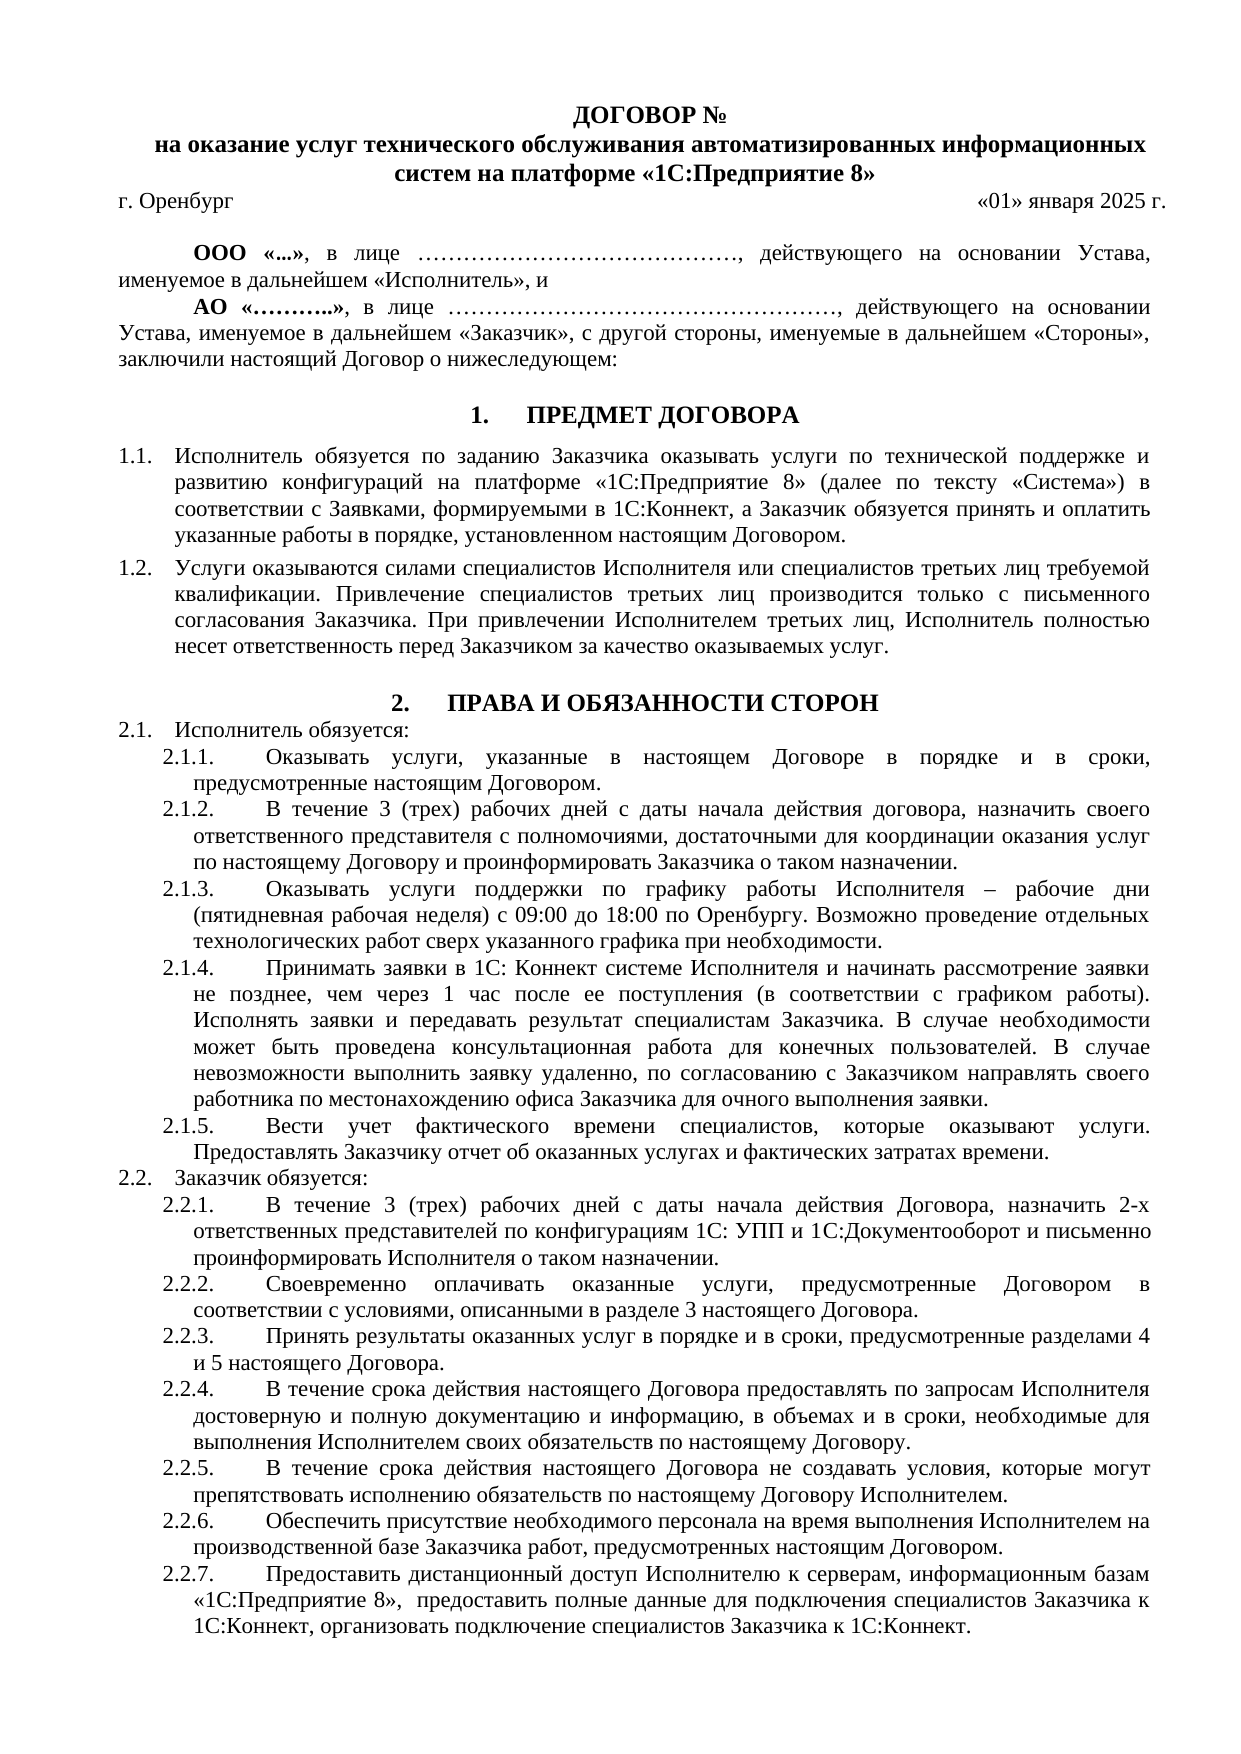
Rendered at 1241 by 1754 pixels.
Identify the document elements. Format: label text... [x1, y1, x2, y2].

list В течение 3 (трех) рабочих дней с даты начала действия Договора, назначить 2-х ответственных представителей по конфигурациям 1С: УПП и 1C:Документооборот и письменно проинформировать Исполнителя о таком назначении. [162, 1191, 1152, 1270]
list Оказывать услуги, указанные в настоящем Договоре в порядке и в сроки, предусмотренные настоящим Договором. [162, 743, 1152, 796]
list Предоставить дистанционный доступ Исполнителю к серверам, информационным базам «1С:Предприятие 8», предоставить полные данные для подключения специалистов Заказчика к 1С:Коннект, организовать подключение специалистов Заказчика к 1С:Коннект. [162, 1560, 1152, 1639]
title ДОГОВОР № [118, 100, 1152, 129]
list Оказывать услуги поддержки по графику работы Исполнителя – рабочие дни (пятидневная рабочая неделя) с 09:00 до 18:00 по Оренбургу. Возможно проведение отдельных технологических работ сверх указанного графика при необходимости. [162, 874, 1152, 954]
list Заказчик обязуется: [118, 1164, 1152, 1191]
list Исполнитель обязуется по заданию Заказчика оказывать услуги по технической поддержке и развитию конфигураций на платформе «1С:Предприятие 8» (далее по тексту «Система») в соответствии с Заявками, формируемыми в 1С:Коннект, а Заказчик обязуется принять и оплатить указанные работы в порядке, установленном настоящим Договором. [118, 442, 1152, 547]
text г. Оренбург «01» января 2025 г. [118, 187, 1152, 213]
list ПРАВА И ОБЯЗАННОСТИ СТОРОН [118, 688, 1152, 716]
list Принимать заявки в 1С: Коннект системе Исполнителя и начинать рассмотрение заявки не позднее, чем через 1 час после ее поступления (в соответствии с графиком работы). Исполнять заявки и передавать результат специалистам Заказчика. В случае необходимости может быть проведена консультационная работа для конечных пользователей. В случае невозможности выполнить заявку удаленно, по согласованию с Заказчиком направлять своего работника по местонахождению офиса Заказчика для очного выполнения заявки. [162, 954, 1152, 1112]
list Исполнитель обязуется: [118, 716, 1152, 743]
list В течение 3 (трех) рабочих дней с даты начала действия договора, назначить своего ответственного представителя с полномочиями, достаточными для координации оказания услуг по настоящему Договору и проинформировать Заказчика о таком назначении. [162, 796, 1152, 874]
text ООО «…», в лице ……………………………………, действующего на основании Устава, именуемое в дальнейшем «Исполнитель», и [118, 239, 1152, 293]
list В течение срока действия настоящего Договора предоставлять по запросам Исполнителя достоверную и полную документацию и информацию, в объемах и в сроки, необходимые для выполнения Исполнителем своих обязательств по настоящему Договору. [162, 1375, 1152, 1454]
list Услуги оказываются силами специалистов Исполнителя или специалистов третьих лиц требуемой квалификации. Привлечение специалистов третьих лиц производится только с письменного согласования Заказчика. При привлечении Исполнителем третьих лиц, Исполнитель полностью несет ответственность перед Заказчиком за качество оказываемых услуг. [118, 553, 1152, 659]
list ПРЕДМЕТ ДОГОВОРА [118, 401, 1152, 429]
list Вести учет фактического времени специалистов, которые оказывают услуги. Предоставлять Заказчику отчет об оказанных услугах и фактических затратах времени. [162, 1112, 1152, 1164]
text АО «………..», в лице ……………………………………………, действующего на основании Устава, именуемое в дальнейшем «Заказчик», с другой стороны, именуемые в дальнейшем «Стороны», заключили настоящий Договор о нижеследующем: [118, 293, 1152, 372]
list Принять результаты оказанных услуг в порядке и в сроки, предусмотренные разделами 4 и 5 настоящего Договора. [162, 1323, 1152, 1375]
list Своевременно оплачивать оказанные услуги, предусмотренные Договором в соответствии с условиями, описанными в разделе 3 настоящего Договора. [162, 1270, 1152, 1323]
list В течение срока действия настоящего Договора не создавать условия, которые могут препятствовать исполнению обязательств по настоящему Договору Исполнителем. [162, 1454, 1152, 1507]
list Обеспечить присутствие необходимого персонала на время выполнения Исполнителем на производственной базе Заказчика работ, предусмотренных настоящим Договором. [162, 1507, 1152, 1560]
title на оказание услуг технического обслуживания автоматизированных информационных систем на платформе «1С:Предприятие 8» [118, 129, 1152, 187]
